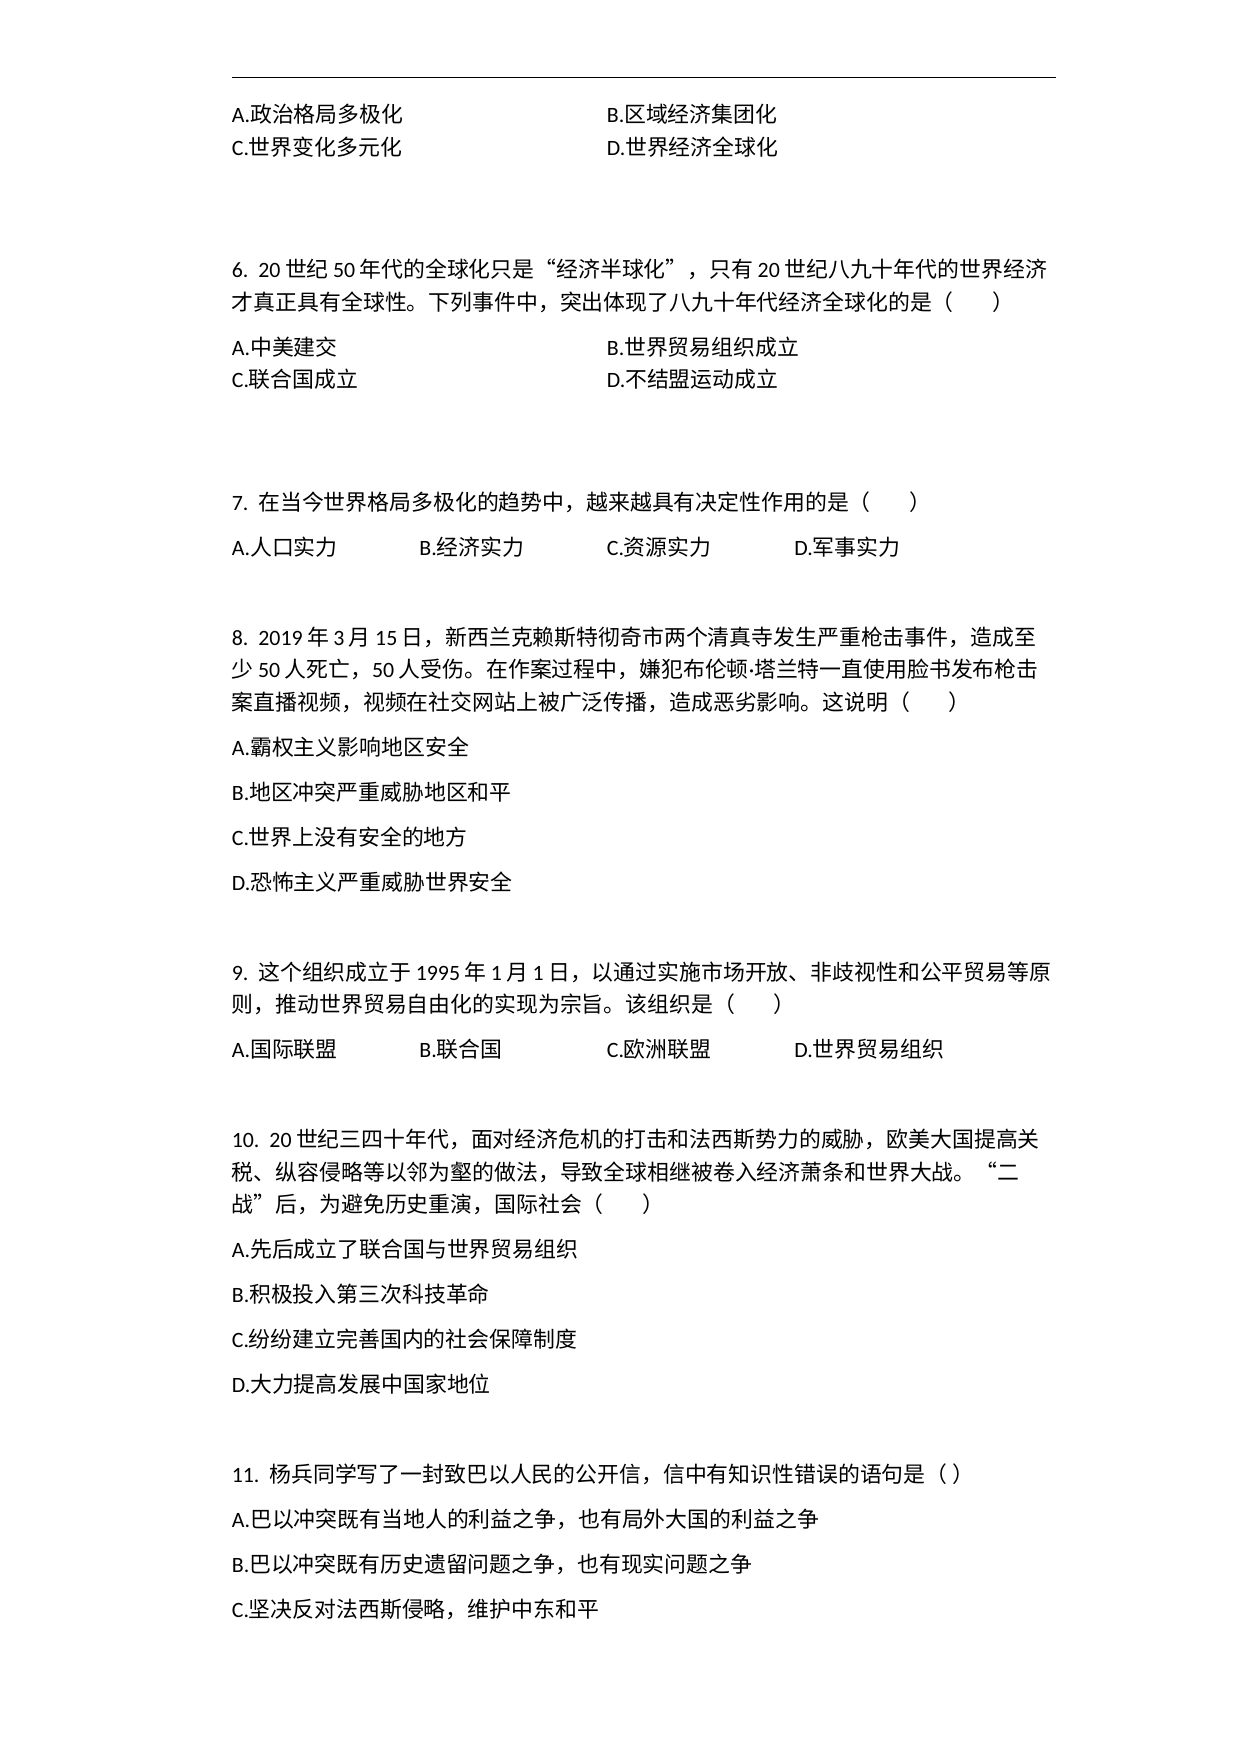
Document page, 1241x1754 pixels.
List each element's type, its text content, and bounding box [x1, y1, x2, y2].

text 8. 2019年3月15日，新西兰克赖斯特彻奇市两个清真寺发生严重枪击事件，造成至少50人死亡，50人受伤。在作案过程中，嫌犯布伦顿·塔兰特一直使用脸书发布枪击案直播视频，视频在社交网站上被广泛传播，造成恶劣影响。这说明（ ） [232, 619, 1056, 717]
text B.巴以冲突既有历史遗留问题之争，也有现实问题之争 [232, 1547, 1056, 1579]
text 10. 20世纪三四十年代，面对经济危机的打击和法西斯势力的威胁，欧美大国提高关税、纵容侵略等以邻为壑的做法，导致全球相继被卷入经济萧条和世界大战。“二战”后，为避免历史重演，国际社会（ ） [232, 1122, 1056, 1219]
text A.政治格局多极化 B.区域经济集团化 C.世界变化多元化 D.世界经济全球化 [232, 97, 1056, 194]
text 9. 这个组织成立于1995年1月1日，以通过实施市场开放、非歧视性和公平贸易等原则，推动世界贸易自由化的实现为宗旨。该组织是（ ） [232, 954, 1056, 1019]
text A.霸权主义影响地区安全 [232, 729, 1056, 762]
text 11. 杨兵同学写了一封致巴以人民的公开信，信中有知识性错误的语句是（ ） [232, 1457, 1056, 1489]
text 7. 在当今世界格局多极化的趋势中，越来越具有决定性作用的是（ ） [232, 484, 1056, 517]
text A.先后成立了联合国与世界贸易组织 [232, 1232, 1056, 1264]
text A.巴以冲突既有当地人的利益之争，也有局外大国的利益之争 [232, 1502, 1056, 1534]
text C.坚决反对法西斯侵略，维护中东和平 [232, 1592, 1056, 1624]
text A.中美建交 B.世界贸易组织成立 C.联合国成立 D.不结盟运动成立 [232, 329, 1056, 427]
text C.世界上没有安全的地方 [232, 819, 1056, 852]
text A.国际联盟 B.联合国 C.欧洲联盟 D.世界贸易组织 [232, 1032, 1056, 1064]
text C.纷纷建立完善国内的社会保障制度 [232, 1322, 1056, 1354]
text D.大力提高发展中国家地位 [232, 1367, 1056, 1399]
text B.积极投入第三次科技革命 [232, 1277, 1056, 1309]
text B.地区冲突严重威胁地区和平 [232, 774, 1056, 807]
text 6. 20世纪50年代的全球化只是“经济半球化”，只有20世纪八九十年代的世界经济才真正具有全球性。下列事件中，突出体现了八九十年代经济全球化的是（ ） [232, 252, 1056, 317]
text D.恐怖主义严重威胁世界安全 [232, 864, 1056, 897]
text A.人口实力 B.经济实力 C.资源实力 D.军事实力 [232, 529, 1056, 562]
